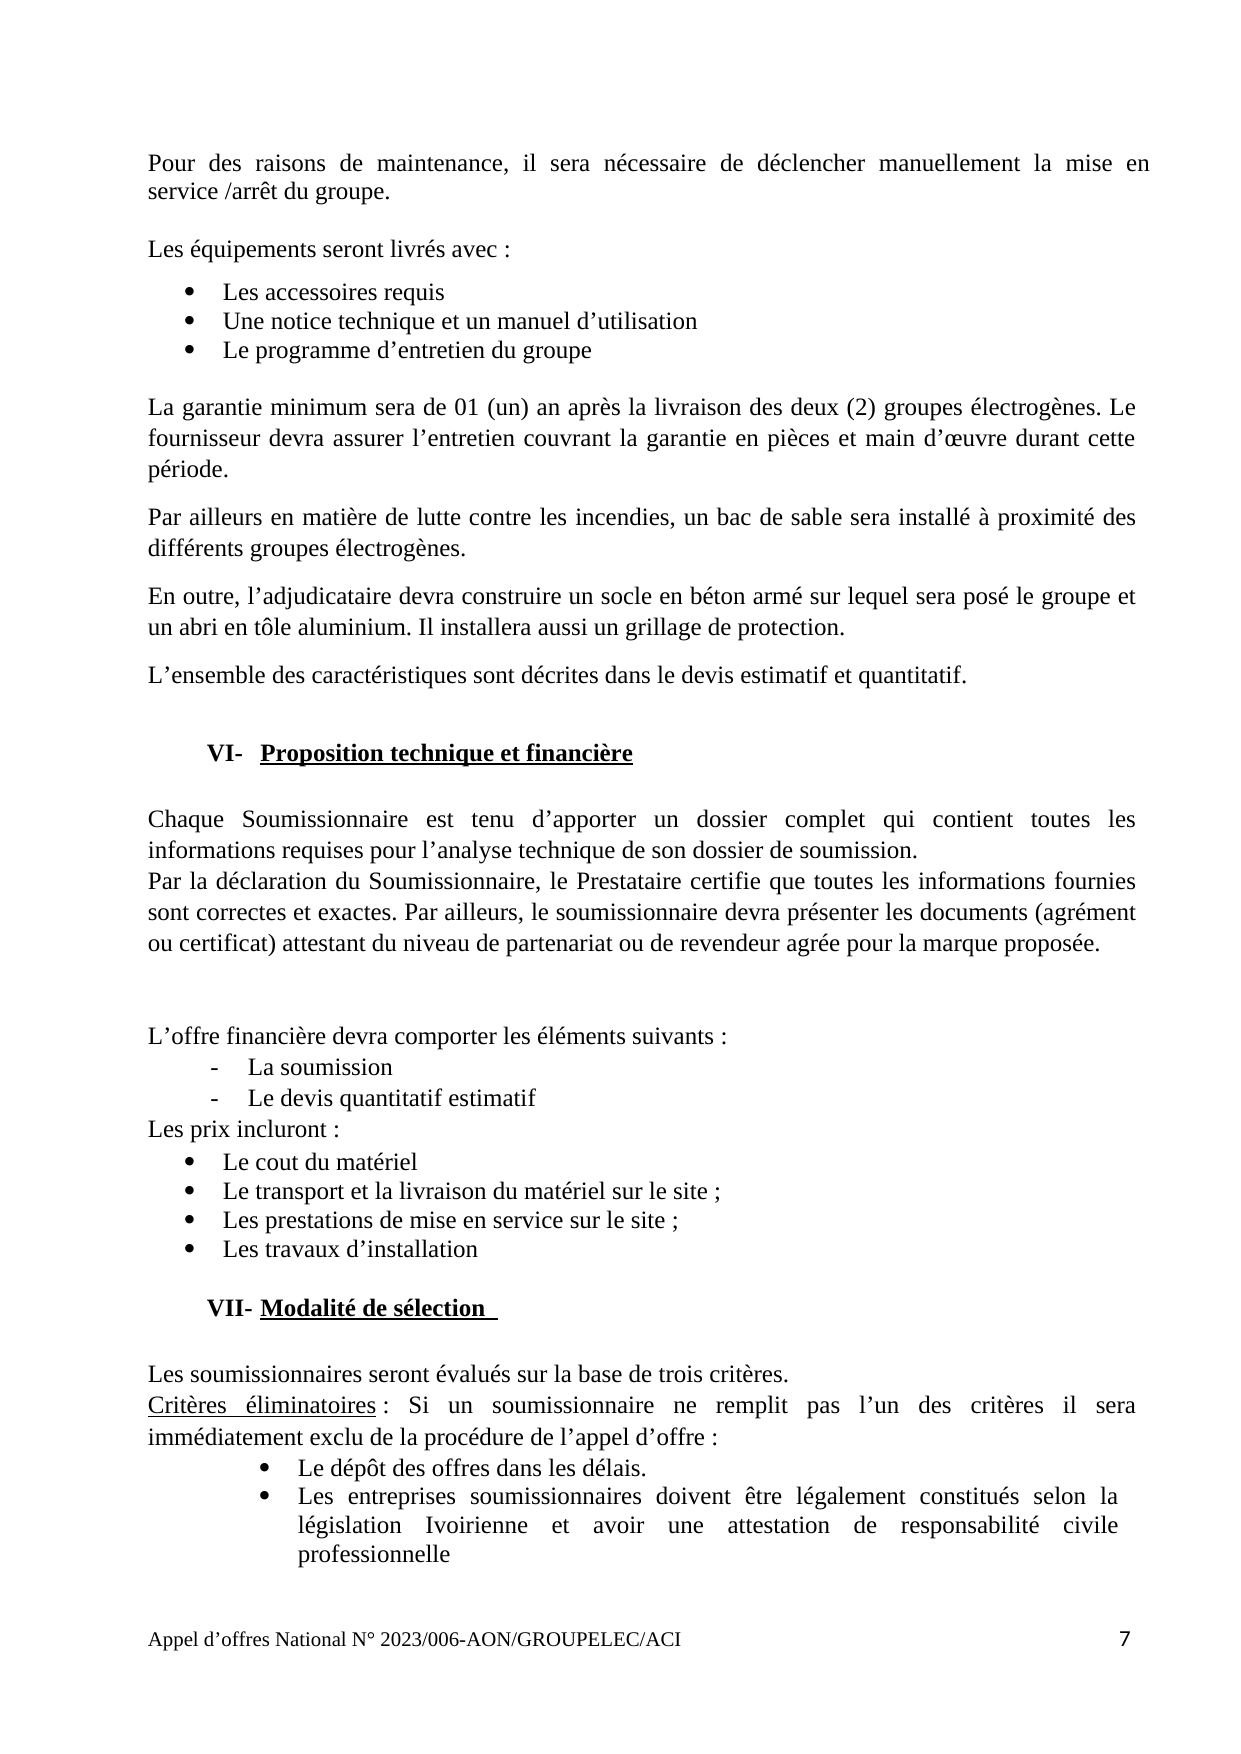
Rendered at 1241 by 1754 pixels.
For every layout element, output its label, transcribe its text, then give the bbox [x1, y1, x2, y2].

text L’offre financière devra comporter les éléments suivants : [148, 1021, 1137, 1050]
list Les travaux d’installation [185, 1234, 1151, 1262]
list Les entreprises soumissionnaires doivent être légalement constitués selon la législation Ivoirienne et avoir une attestation de responsabilité civile professionnelle [260, 1481, 1119, 1568]
list Le cout du matériel [185, 1147, 1151, 1176]
list Proposition technique et financière [207, 738, 1137, 767]
list La soumission [210, 1052, 1137, 1081]
text Par ailleurs en matière de lutte contre les incendies, un bac de sable sera installé à proximité des différents groupes électrogènes. [148, 502, 1137, 562]
list Le transport et la livraison du matériel sur le site ; [185, 1176, 1151, 1205]
list Modalité de sélection [207, 1293, 1137, 1322]
text Par la déclaration du Soumissionnaire, le Prestataire certifie que toutes les informations fournies sont correctes et exactes. Par ailleurs, le soumissionnaire devra présenter les documents (agrément ou certificat) attestant du niveau de partenariat ou de revendeur agrée pour la marque proposée. [148, 866, 1137, 957]
list Les accessoires requis [185, 277, 1151, 306]
text La garantie minimum sera de 01 (un) an après la livraison des deux (2) groupes électrogènes. Le fournisseur devra assurer l’entretien couvrant la garantie en pièces et main d’œuvre durant cette période. [148, 392, 1137, 483]
text Critères éliminatoires : Si un soumissionnaire ne remplit pas l’un des critères il sera immédiatement exclu de la procédure de l’appel d’offre : [148, 1391, 1137, 1450]
list Le programme d’entretien du groupe [185, 335, 1151, 364]
list Les prestations de mise en service sur le site ; [185, 1205, 1151, 1234]
text En outre, l’adjudicataire devra construire un socle en béton armé sur lequel sera posé le groupe et un abri en tôle aluminium. Il installera aussi un grillage de protection. [148, 581, 1137, 641]
text Les prix incluront : [148, 1114, 1137, 1143]
list Le dépôt des offres dans les délais. [260, 1453, 1119, 1481]
list Le devis quantitatif estimatif [210, 1083, 1137, 1112]
text Chaque Soumissionnaire est tenu d’apporter un dossier complet qui contient toutes les informations requises pour l’analyse technique de son dossier de soumission. [148, 804, 1137, 863]
text L’ensemble des caractéristiques sont décrites dans le devis estimatif et quantitatif. [148, 660, 1137, 688]
text Les soumissionnaires seront évalués sur la base de trois critères. [148, 1359, 1137, 1388]
text Les équipements seront livrés avec : [148, 234, 1137, 263]
list Une notice technique et un manuel d’utilisation [185, 306, 1151, 335]
text Pour des raisons de maintenance, il sera nécessaire de déclencher manuellement la mise en service /arrêt du groupe. [148, 148, 1151, 205]
